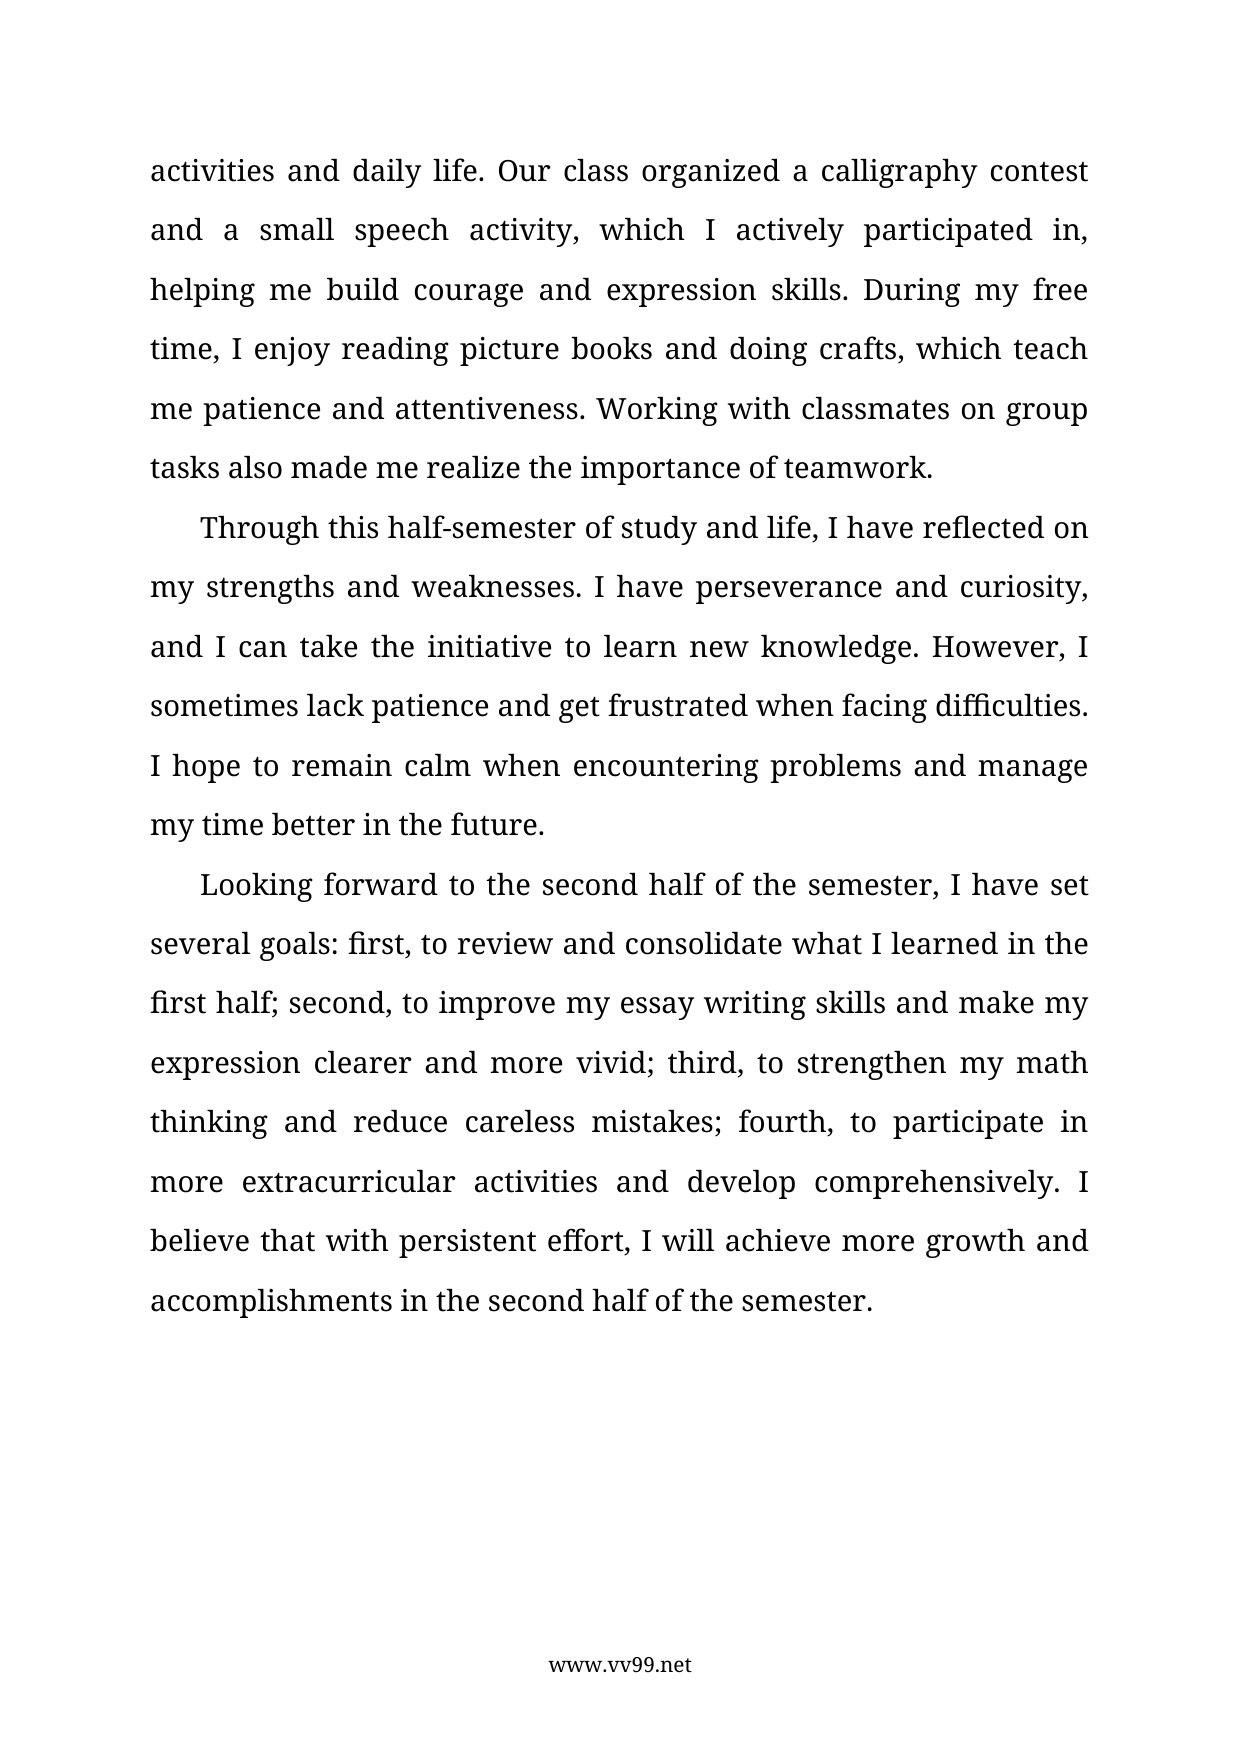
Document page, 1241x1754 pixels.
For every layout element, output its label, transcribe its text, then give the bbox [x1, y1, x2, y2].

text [150, 150, 1090, 487]
text Looking forward to the second half of the semester, I have set several goals: first, to review and consolidate what I learned in the first half; second, to improve my essay writing skills and make my expression clearer and more vivid; third, to strengthen my math thinking and reduce careless mistakes; fourth, to participate in more extracurricular activities and develop comprehensively. I believe that with persistent effort, I will achieve more growth and accomplishments in the second half of the semester. [150, 864, 1090, 1320]
text Through this half-semester of study and life, I have reflected on my strengths and weaknesses. I have perseverance and curiosity, and I can take the initiative to learn new knowledge. However, I sometimes lack patience and get frustrated when facing difficulties. I hope to remain calm when encountering problems and manage my time better in the future. [150, 507, 1090, 844]
